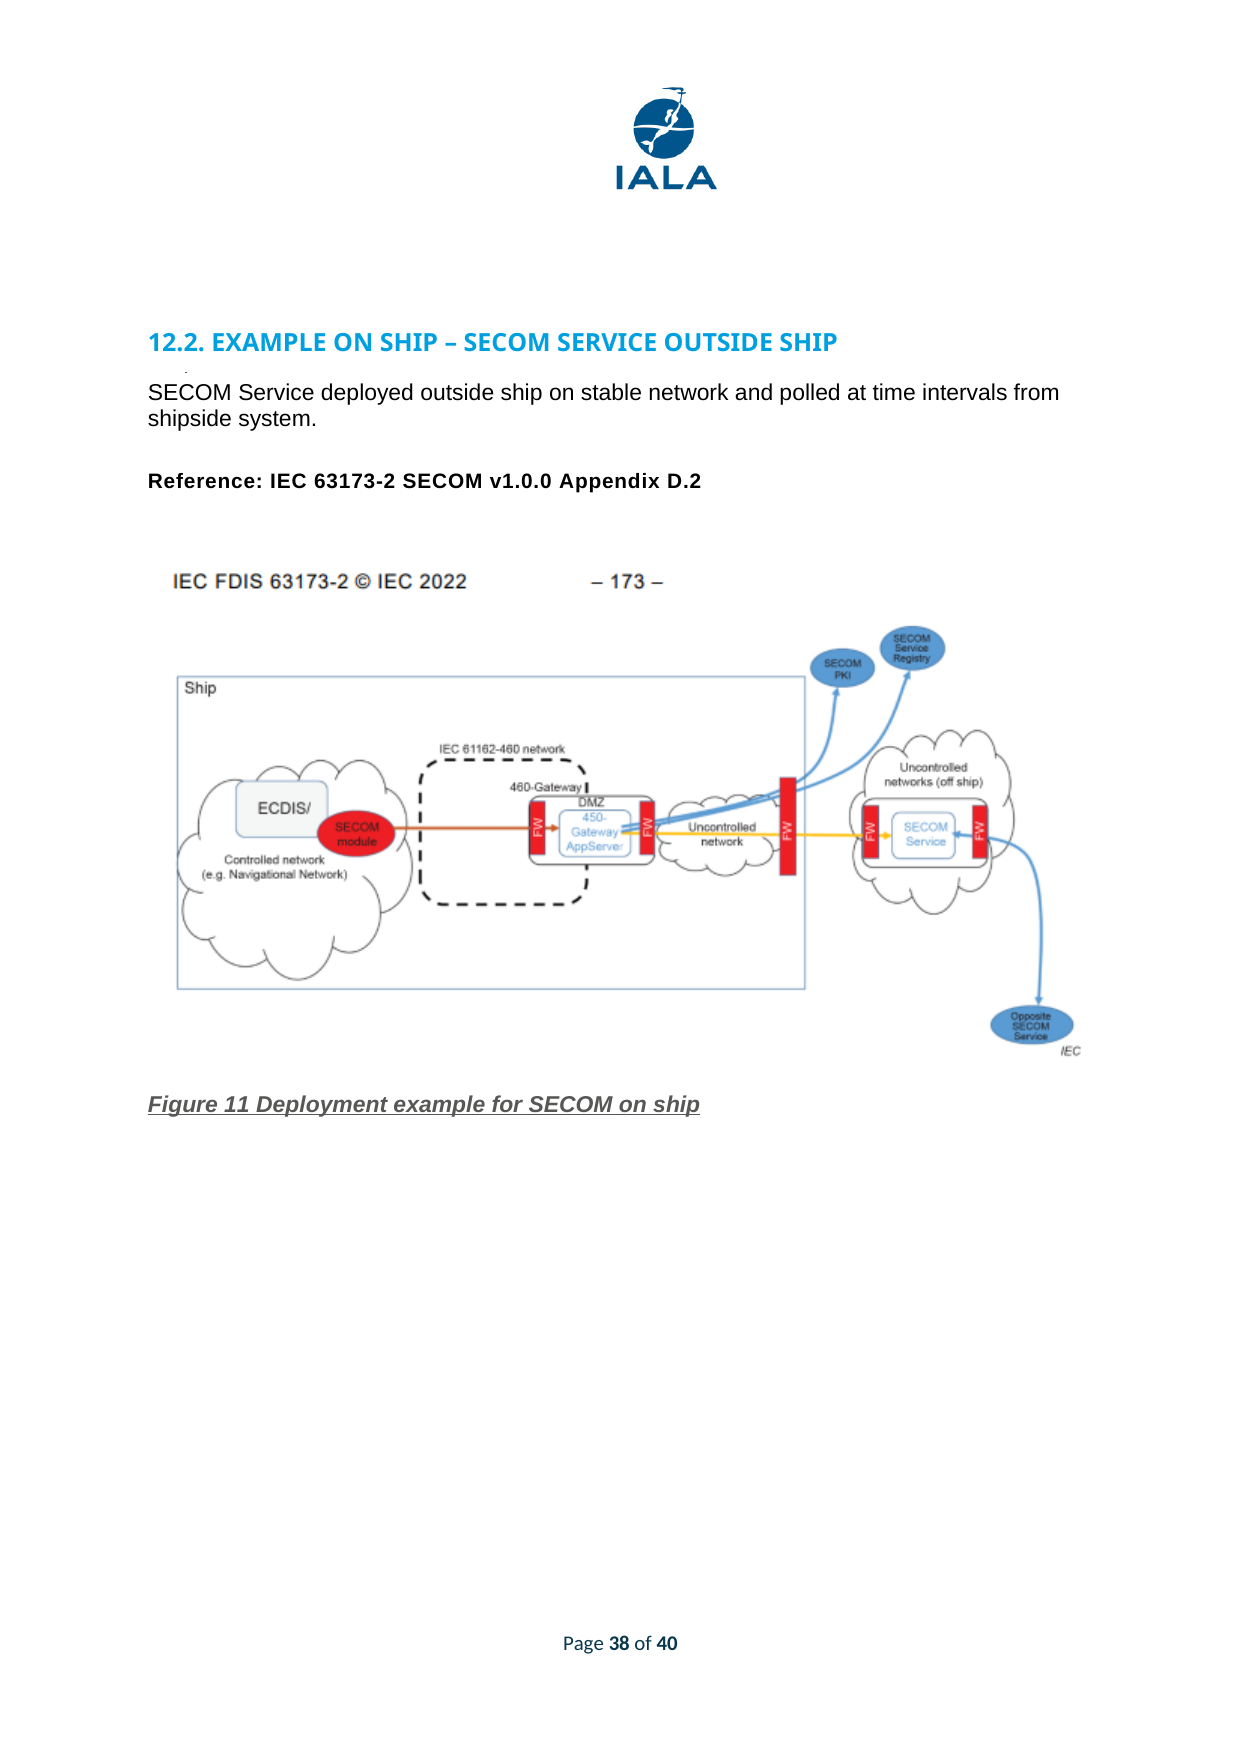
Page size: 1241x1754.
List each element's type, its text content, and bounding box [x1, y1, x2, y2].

subtitle Example on Ship – SECOM Service outside Ship [148, 324, 1093, 358]
text Reference: IEC 63173-2 SECOM v1.0.0 Appendix D.2 [148, 468, 1093, 492]
text SECOM Service deployed outside ship on stable network and polled at time intervals from shipside system. [148, 379, 1093, 432]
picture [593, 75, 734, 212]
picture [147, 539, 1093, 1067]
text Figure 11 Deployment example for SECOM on ship [148, 1091, 1093, 1117]
